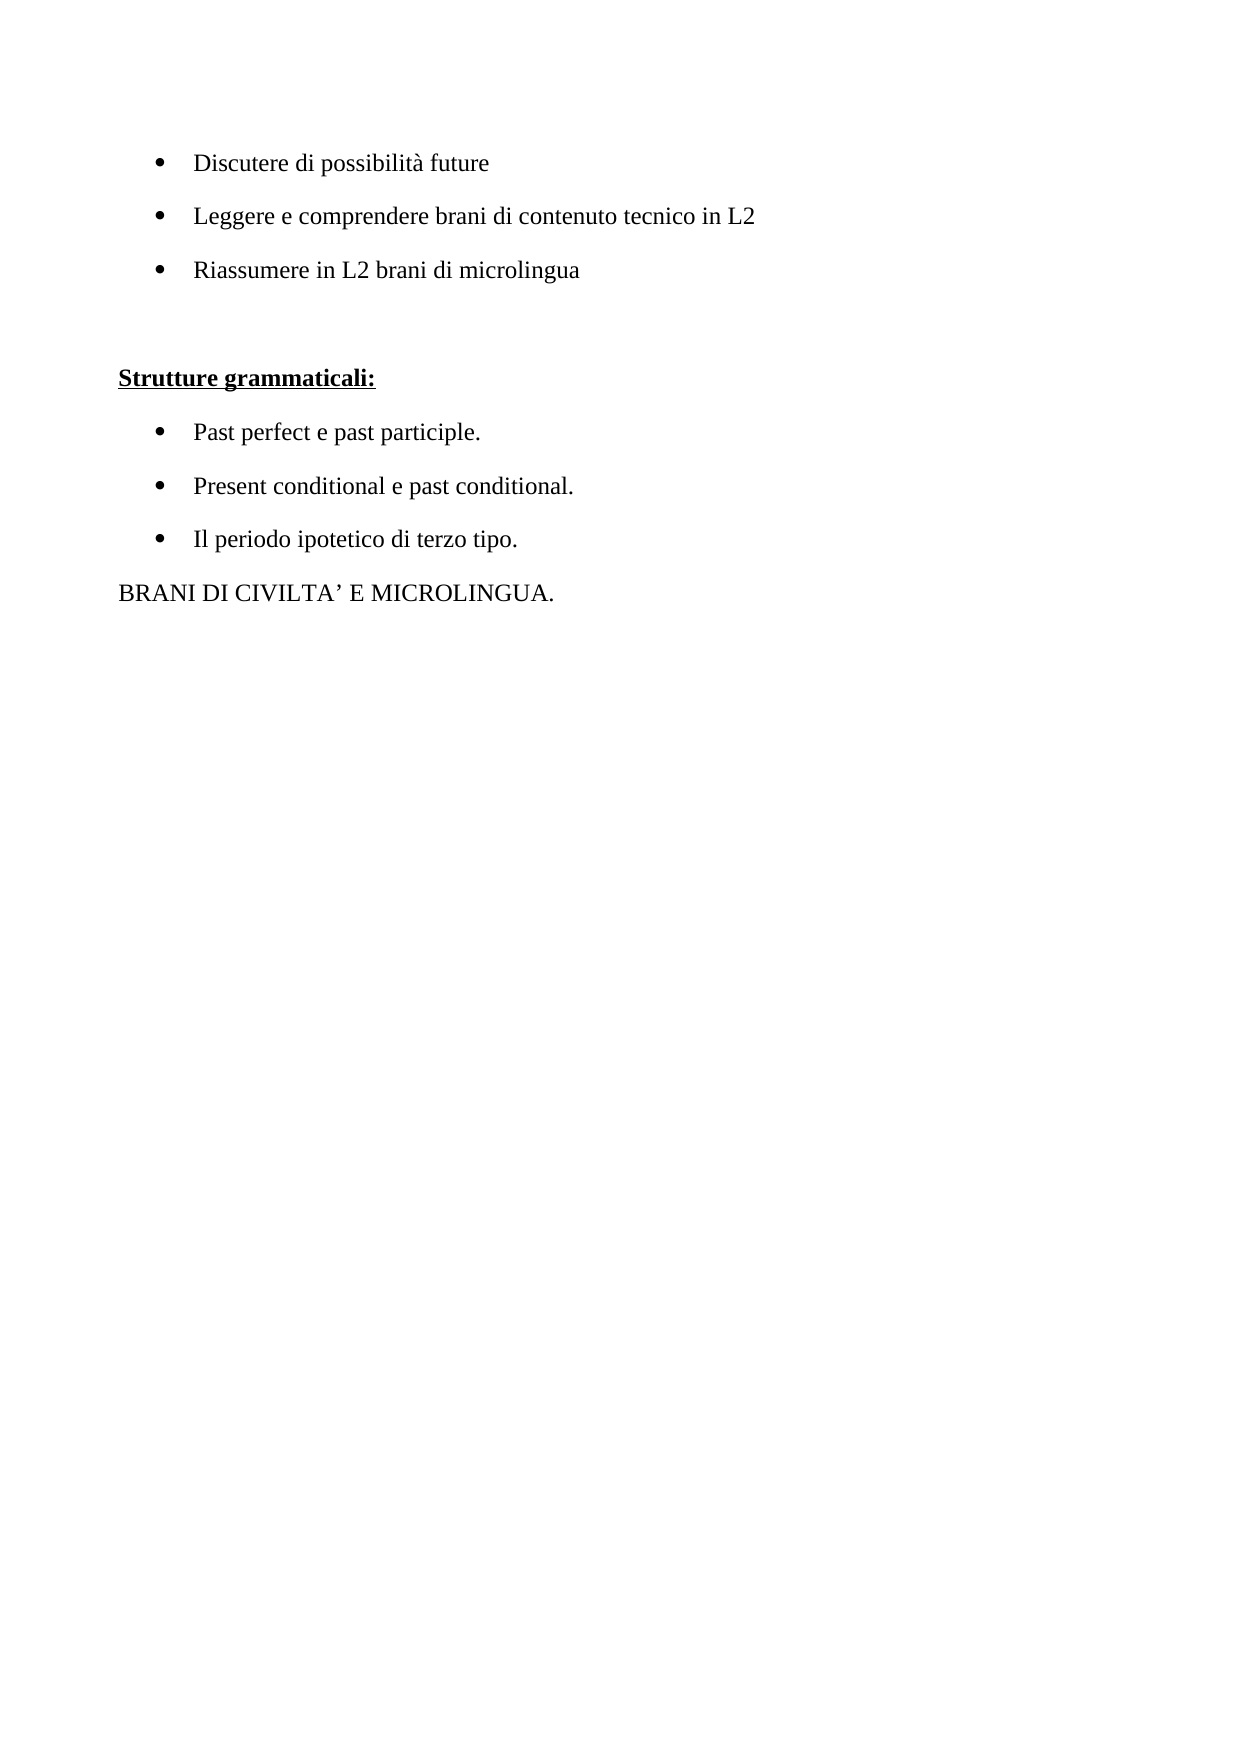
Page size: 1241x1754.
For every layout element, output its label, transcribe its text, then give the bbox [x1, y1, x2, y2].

list Past perfect e past participle. [156, 417, 1122, 446]
list Present conditional e past conditional. [156, 471, 1122, 499]
text Strutture grammaticali: [118, 363, 1122, 392]
list Discutere di possibilità future [156, 148, 1122, 176]
list Il periodo ipotetico di terzo tipo. [156, 524, 1122, 553]
list Riassumere in L2 brani di microlingua [156, 255, 1122, 284]
text BRANI DI CIVILTA’ E MICROLINGUA. [118, 578, 1122, 607]
list Leggere e comprendere brani di contenuto tecnico in L2 [156, 201, 1122, 230]
